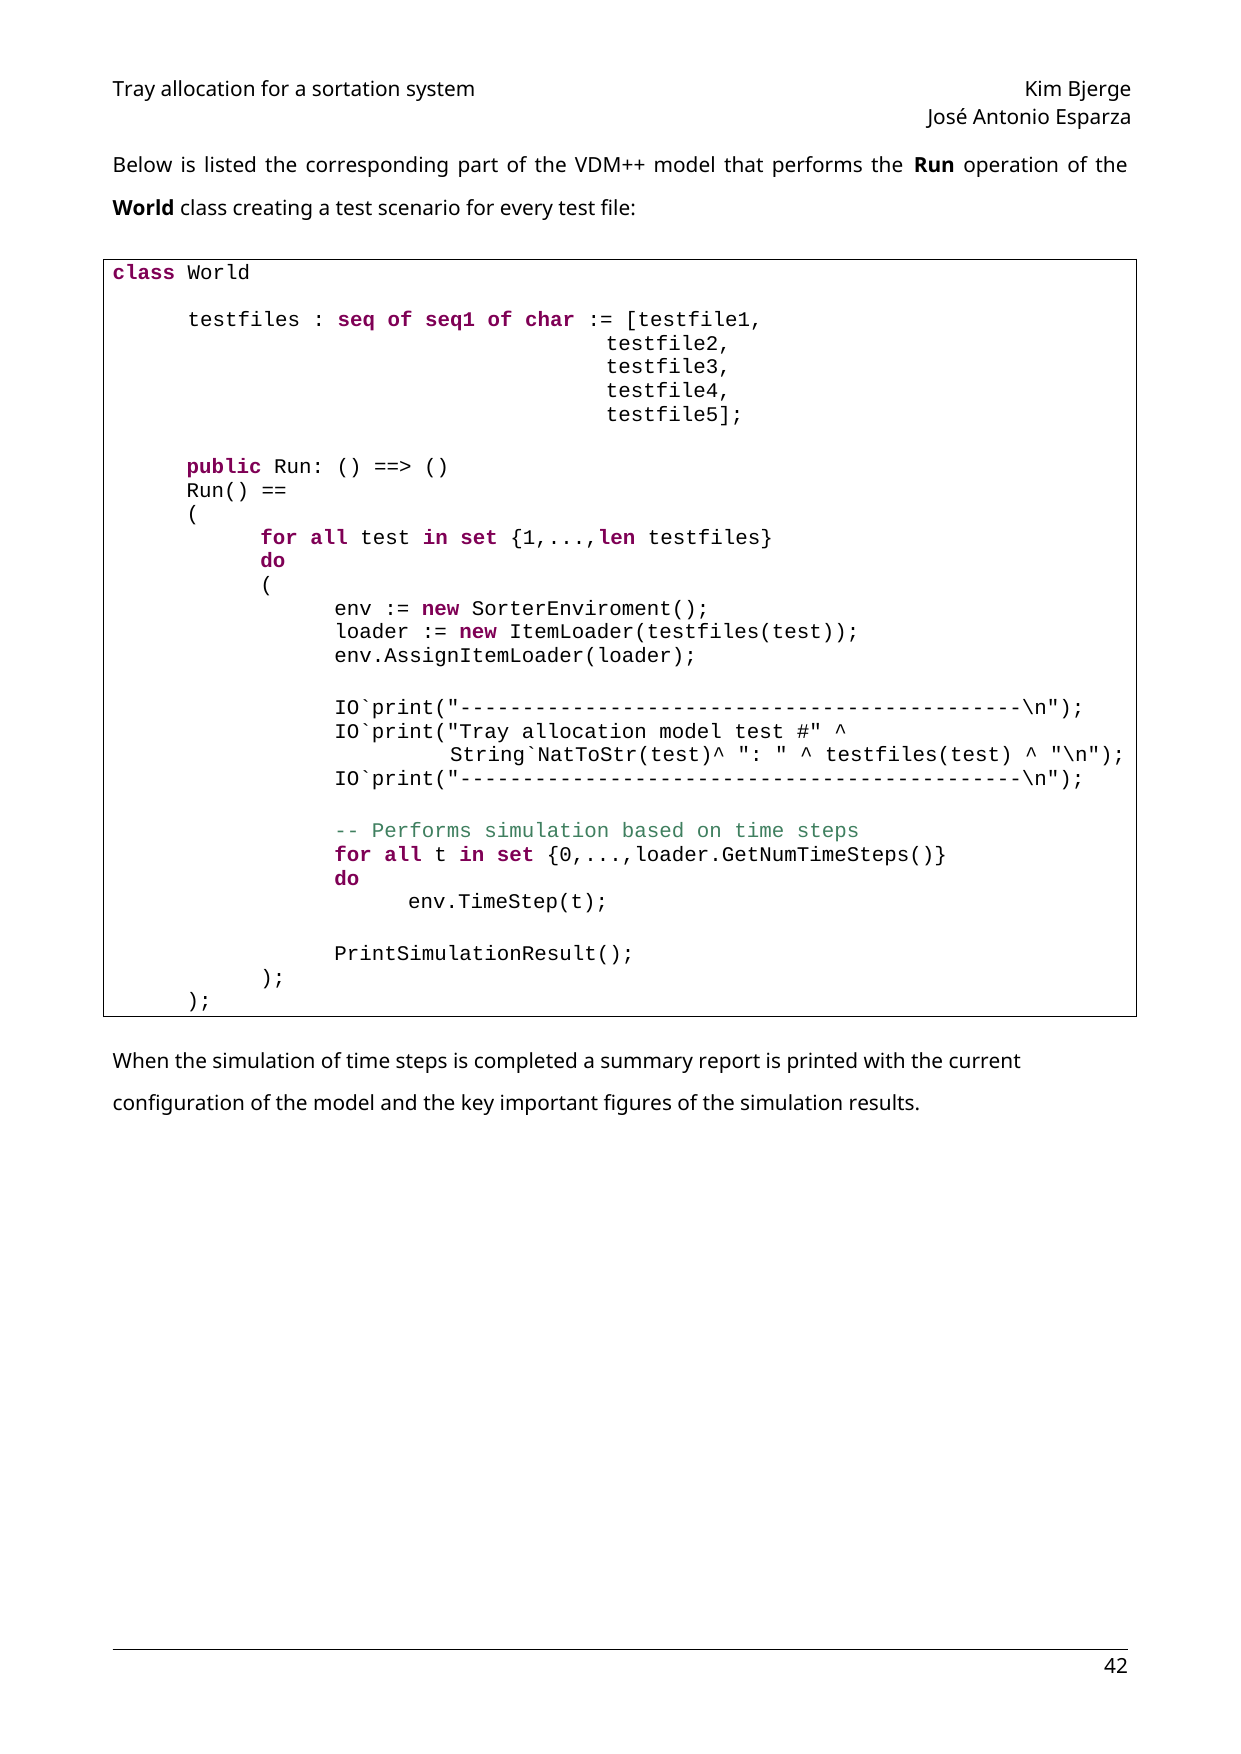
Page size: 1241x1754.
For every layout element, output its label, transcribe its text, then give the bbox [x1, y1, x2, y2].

text class World [104, 260, 1136, 286]
text String`NatToStr(test)^ ": " ^ testfiles(test) ^ "\n"); [112, 744, 1128, 768]
text IO`print("---------------------------------------------\n"); [112, 697, 1128, 721]
text PrintSimulationResult(); [112, 943, 1128, 967]
text IO`print("---------------------------------------------\n"); [112, 768, 1128, 792]
text public Run: () ==> () [112, 456, 1128, 479]
text env.AssignItemLoader(loader); [112, 645, 1128, 669]
text do [112, 867, 1128, 891]
text testfile2, [112, 333, 1128, 357]
text env := new SorterEnviroment(); [112, 598, 1128, 621]
text env.TimeStep(t); [112, 891, 1128, 915]
text testfile5]; [112, 404, 1128, 427]
text Below is listed the corresponding part of the VDM++ model that performs the Run operation of the World class creating a test scenario for every test file: [112, 150, 1128, 221]
text for all t in set {0,...,loader.GetNumTimeSteps()} [112, 844, 1128, 867]
text testfiles : seq of seq1 of char := [testfile1, [112, 309, 1128, 333]
text loader := new ItemLoader(testfiles(test)); [112, 621, 1128, 645]
text IO`print("Tray allocation model test #" ^ [112, 721, 1128, 744]
text ); [112, 967, 1128, 987]
text ( [112, 574, 1128, 598]
text testfile3, [112, 357, 1128, 380]
text testfile4, [112, 380, 1128, 404]
text ( [112, 503, 1128, 527]
text When the simulation of time steps is completed a summary report is printed with the current configuration of the model and the key important figures of the simulation results. [112, 1046, 1128, 1117]
text do [112, 551, 1128, 574]
text Run() == [112, 479, 1128, 503]
text ); [104, 987, 1136, 1016]
text -- Performs simulation based on time steps [112, 820, 1128, 844]
text for all test in set {1,...,len testfiles} [112, 527, 1128, 551]
